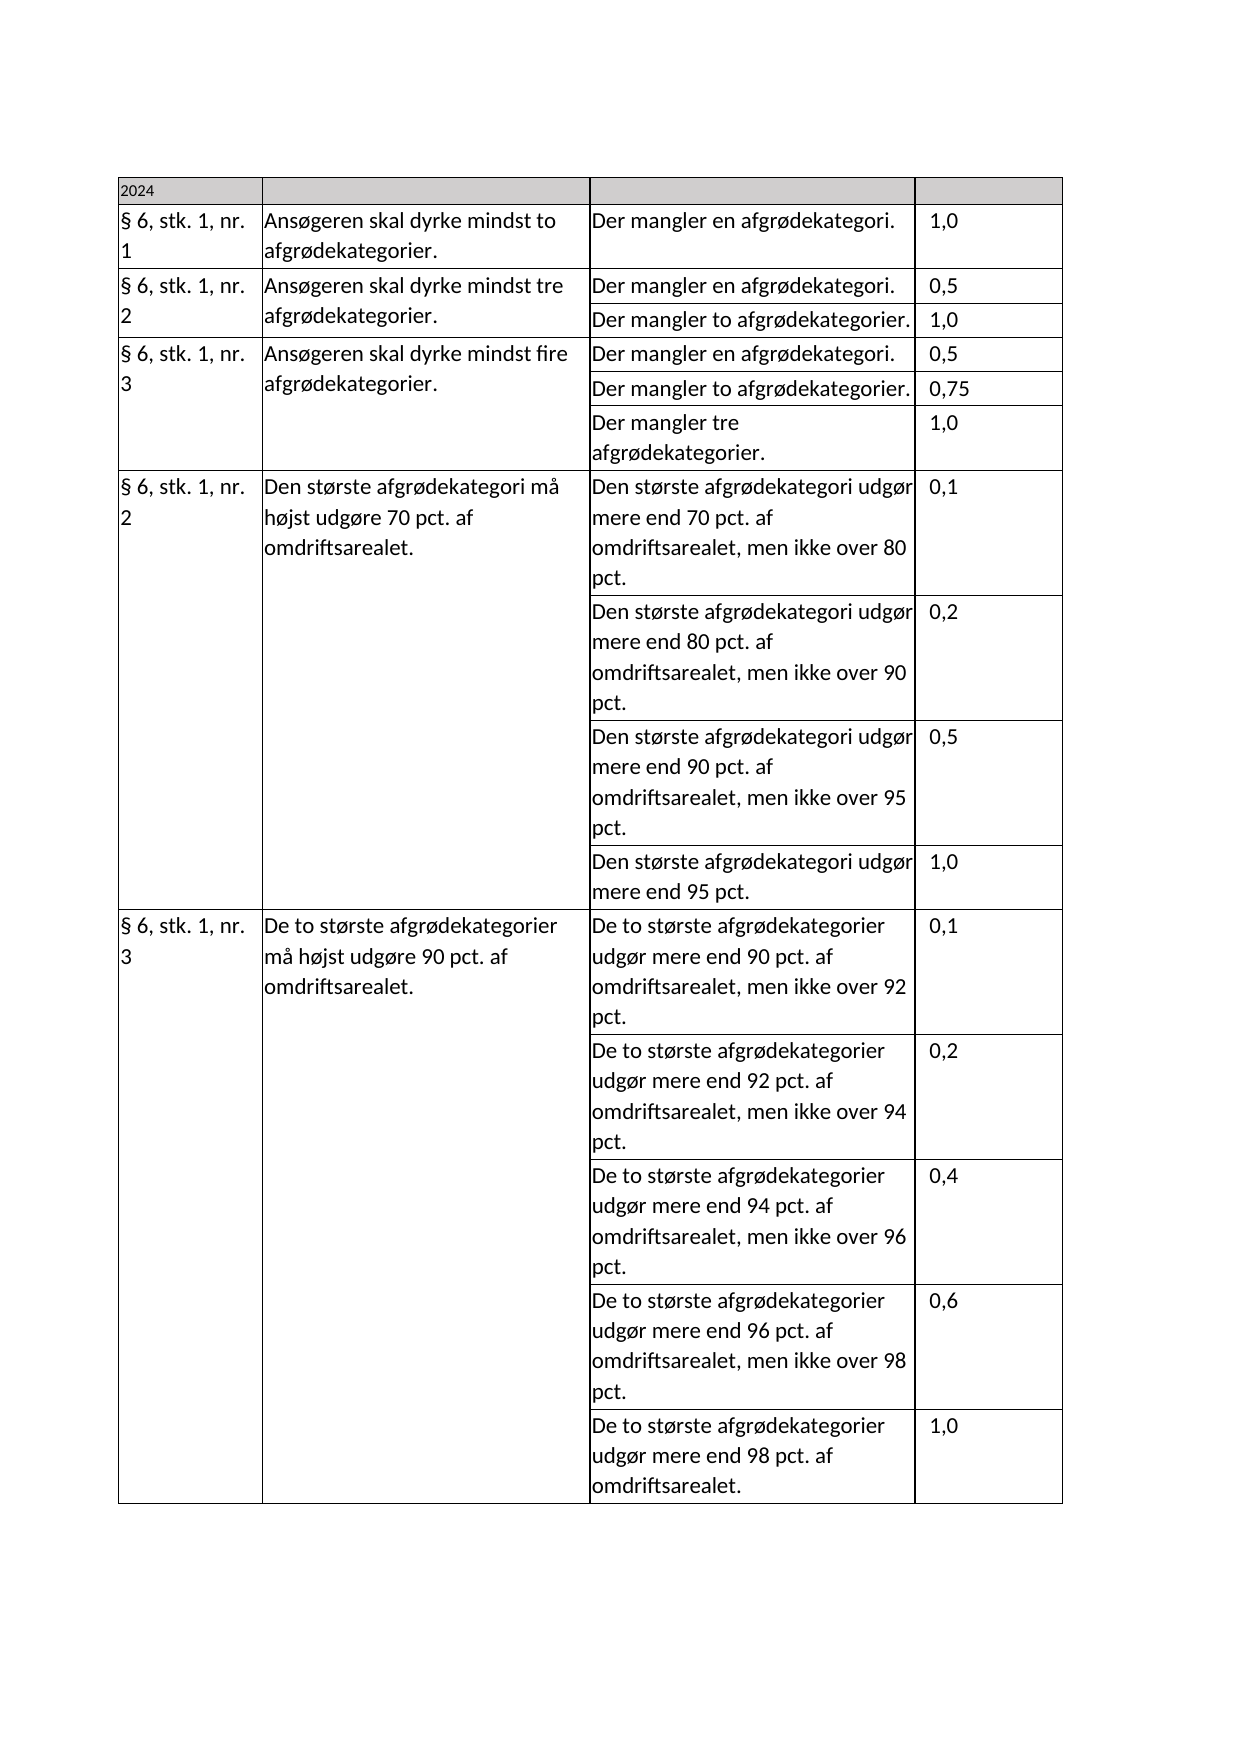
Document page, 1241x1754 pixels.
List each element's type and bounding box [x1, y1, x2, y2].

table_header [1063, 177, 1078, 1504]
